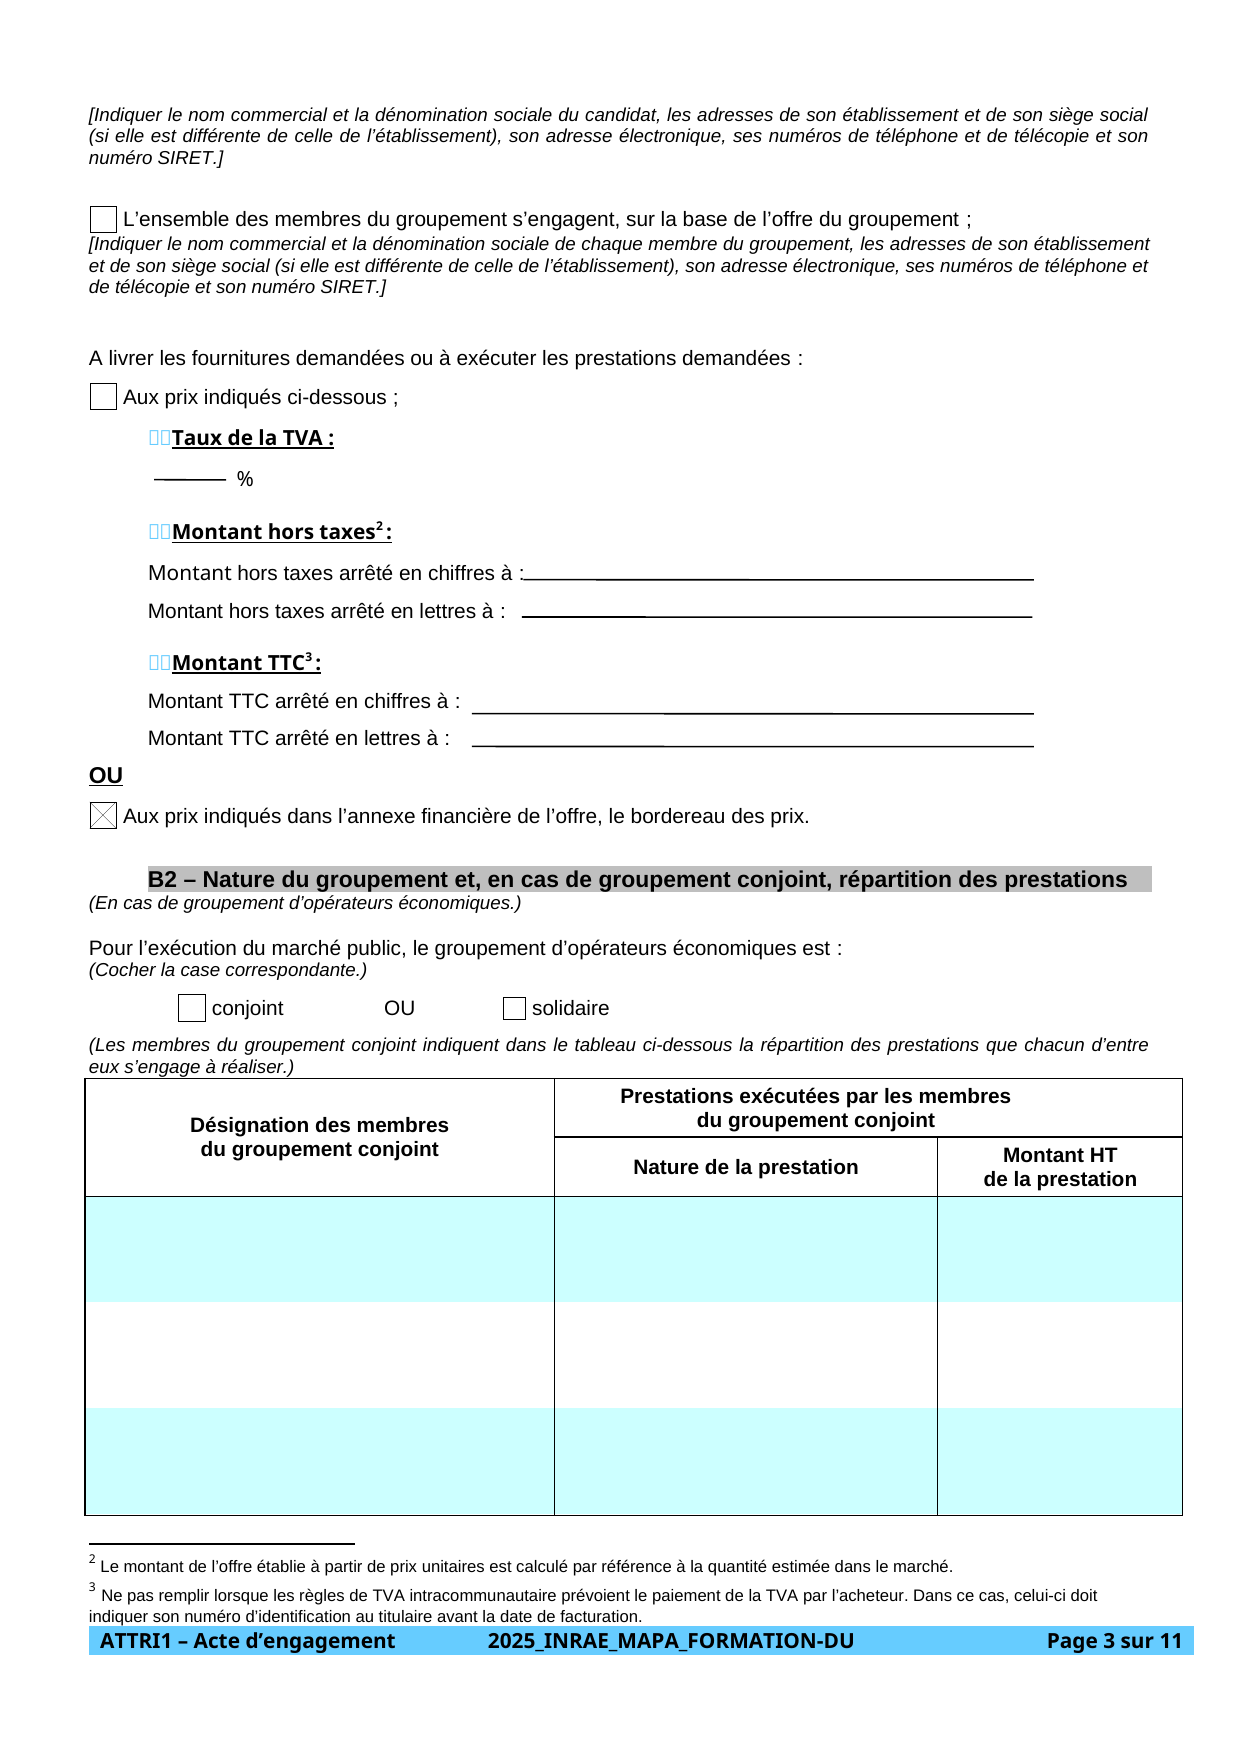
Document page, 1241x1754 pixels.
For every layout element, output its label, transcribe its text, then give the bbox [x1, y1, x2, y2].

text Taux de la TVA : [148, 423, 1152, 451]
table_cell Nature de la prestation [555, 1138, 937, 1196]
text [89, 103, 1152, 168]
table_header Désignation des membres du groupement conjoint [86, 1079, 554, 1196]
text Montant TTC arrêté en lettres à : [148, 726, 1152, 749]
table_cell [938, 1408, 1182, 1514]
table_cell [938, 1302, 1182, 1408]
table_header Prestations exécutées par les membres du groupement conjoint [555, 1079, 1182, 1136]
table_cell Montant HT de la prestation [938, 1138, 1182, 1196]
table_cell [86, 1408, 554, 1514]
text (Cocher la case correspondante.) [89, 959, 1152, 981]
table_cell [555, 1197, 937, 1302]
table_cell [86, 1197, 554, 1302]
text Pour l’exécution du marché public, le groupement d’opérateurs économiques est : [89, 935, 1152, 959]
table_cell [86, 1302, 554, 1408]
text Montant hors taxes arrêté en lettres à : [148, 599, 1152, 623]
text L’ensemble des membres du groupement s’engagent, sur la base de l’offre du groupement ; [89, 204, 1152, 233]
text Montant TTC arrêté en chiffres à : [148, 689, 1152, 713]
text Montant TTC : [148, 648, 1152, 677]
text B2 – Nature du groupement et, en cas de groupement conjoint, répartition des prestations [148, 866, 1152, 892]
text Montant hors taxes arrêté en chiffres à : [148, 558, 1152, 587]
text [Indiquer le nom commercial et la dénomination sociale de chaque membre du groupement, les adresses de son établissement et de son siège social (si elle est différente de celle de l’établissement), son adresse électronique, ses numéros de téléphone et de télécopie et son numéro SIRET.] [89, 233, 1152, 298]
text % [148, 464, 1152, 492]
text Aux prix indiqués dans l’annexe financière de l’offre, le bordereau des prix. [116, 801, 1152, 829]
text Montant hors taxes : [148, 517, 1152, 546]
table_cell [938, 1197, 1182, 1302]
text A livrer les fournitures demandées ou à exécuter les prestations demandées : [89, 346, 1152, 369]
table_cell [555, 1408, 937, 1514]
table_cell [555, 1302, 937, 1408]
text (Les membres du groupement conjoint indiquent dans le tableau ci-dessous la répartition des prestations que chacun d’entre eux s’engage à réaliser.) [89, 1034, 1152, 1077]
text Aux prix indiqués ci-dessous ; [89, 382, 1152, 411]
text OU [89, 762, 1152, 788]
text (En cas de groupement d’opérateurs économiques.) [89, 892, 1152, 914]
text conjoint OU solidaire [89, 993, 1152, 1022]
